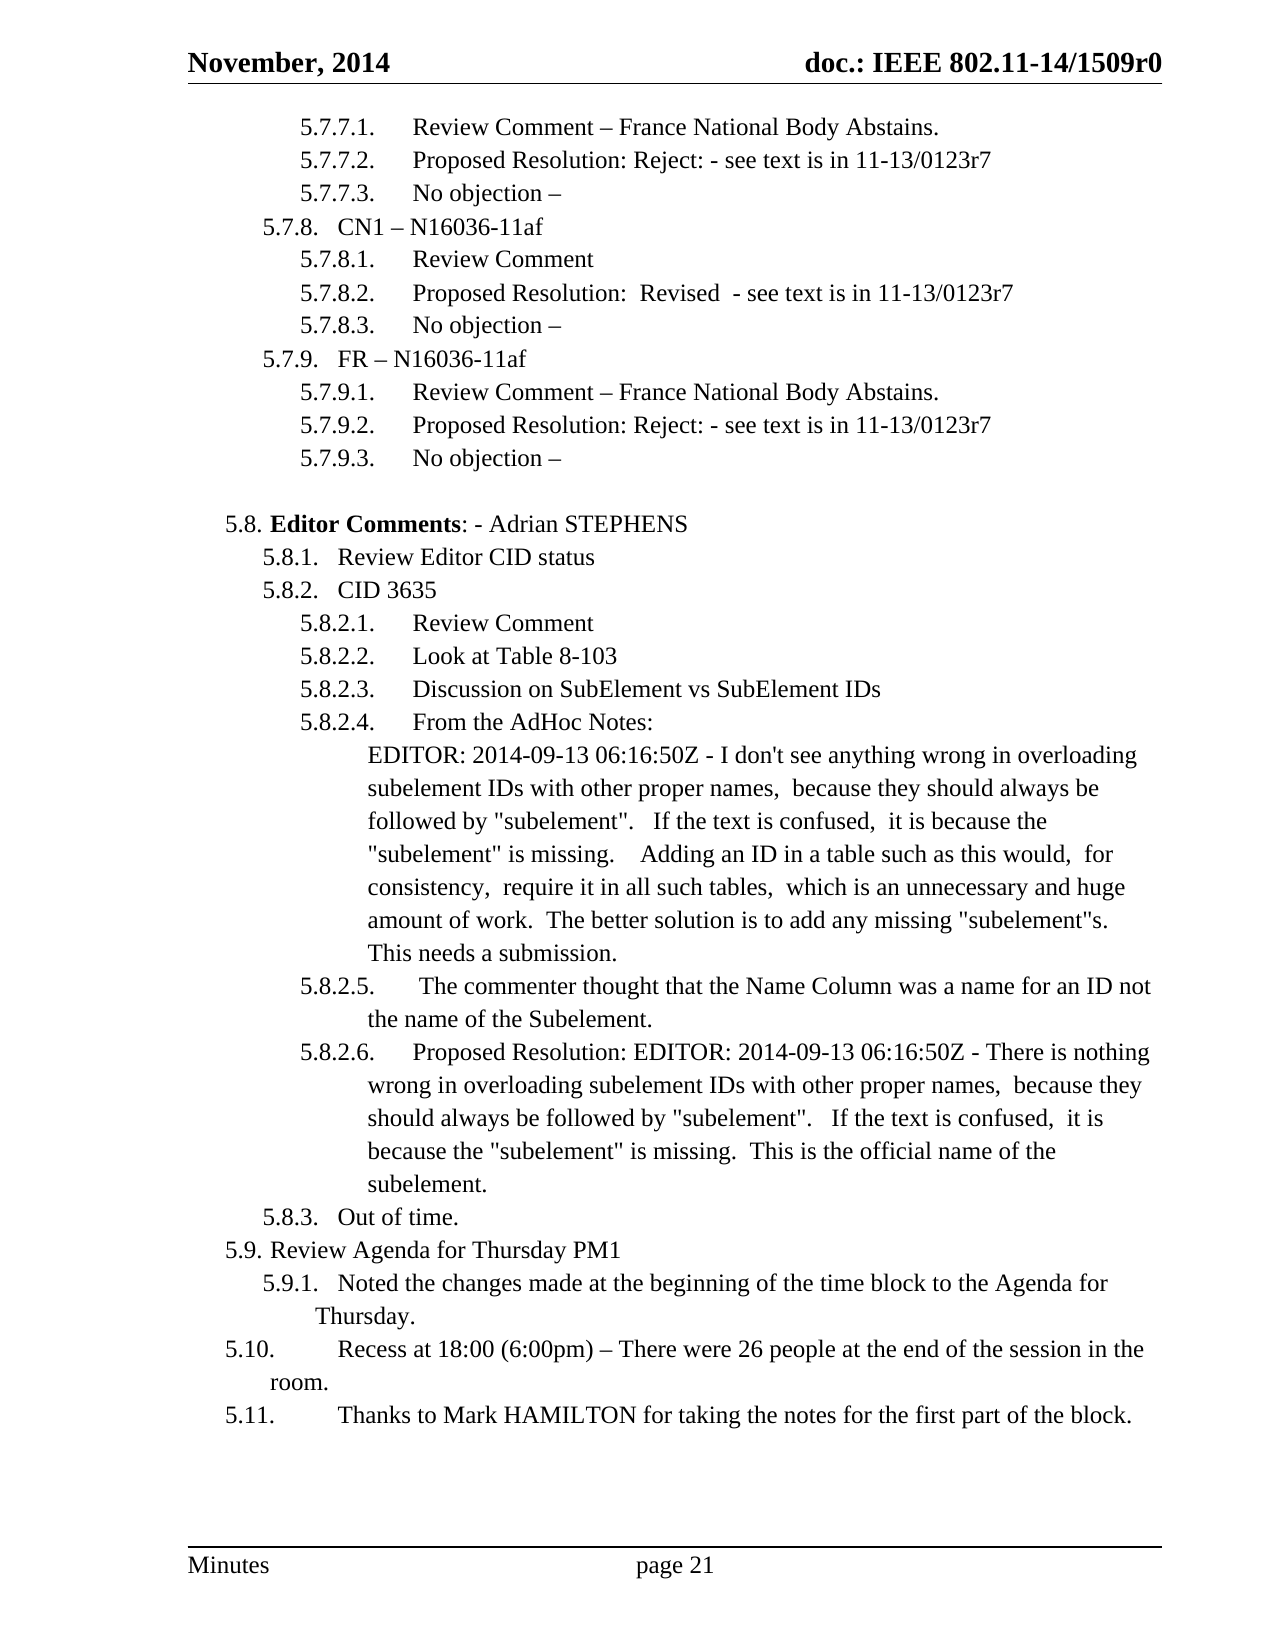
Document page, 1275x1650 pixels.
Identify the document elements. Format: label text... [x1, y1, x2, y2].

list Proposed Resolution: Reject: - see text is in 11-13/0123r7 [300, 146, 1162, 174]
list Thanks to Mark HAMILTON for taking the notes for the first part of the block. [225, 1400, 1162, 1429]
list Proposed Resolution: EDITOR: 2014-09-13 06:16:50Z - There is nothing wrong in overloading subelement IDs with other proper names, because they should always be followed by "subelement". If the text is confused, it is because the "subelement" is missing. This is the official name of the subelement. [300, 1037, 1162, 1198]
list Review Comment – France National Body Abstains. [300, 377, 1162, 405]
list Discussion on SubElement vs SubElement IDs [300, 674, 1162, 703]
list Noted the changes made at the beginning of the time block to the Agenda for Thursday. [262, 1268, 1162, 1330]
list Review Comment – France National Body Abstains. [300, 112, 1162, 141]
list No objection – [300, 443, 1162, 471]
list Recess at 18:00 (6:00pm) – There were 26 people at the end of the session in the room. [225, 1334, 1162, 1396]
list No objection – [300, 311, 1162, 339]
list Proposed Resolution: Revised - see text is in 11-13/0123r7 [300, 278, 1162, 306]
list Review Editor CID status [262, 542, 1162, 571]
list Out of time. [262, 1202, 1162, 1231]
list Review Comment [300, 608, 1162, 637]
list The commenter thought that the Name Column was a name for an ID not the name of the Subelement. [300, 971, 1162, 1033]
list Review Agenda for Thursday PM1 [225, 1235, 1162, 1264]
list Look at Table 8-103 [300, 641, 1162, 669]
list No objection – [300, 178, 1162, 207]
list FR – N16036-11af [262, 344, 1162, 372]
list From the AdHoc Notes: [300, 707, 1162, 736]
list Editor Comments: - Adrian STEPHENS [225, 509, 1162, 537]
list CN1 – N16036-11af [262, 212, 1162, 240]
list EDITOR: 2014-09-13 06:16:50Z - I don't see anything wrong in overloading subelement IDs with other proper names, because they should always be followed by "subelement". If the text is confused, it is because the "subelement" is missing. Adding an ID in a table such as this would, for consistency, require it in all such tables, which is an unnecessary and huge amount of work. The better solution is to add any missing "subelement"s. This needs a submission. [367, 740, 1162, 967]
list Review Comment [300, 244, 1162, 273]
list Proposed Resolution: Reject: - see text is in 11-13/0123r7 [300, 410, 1162, 438]
list CID 3635 [262, 575, 1162, 603]
